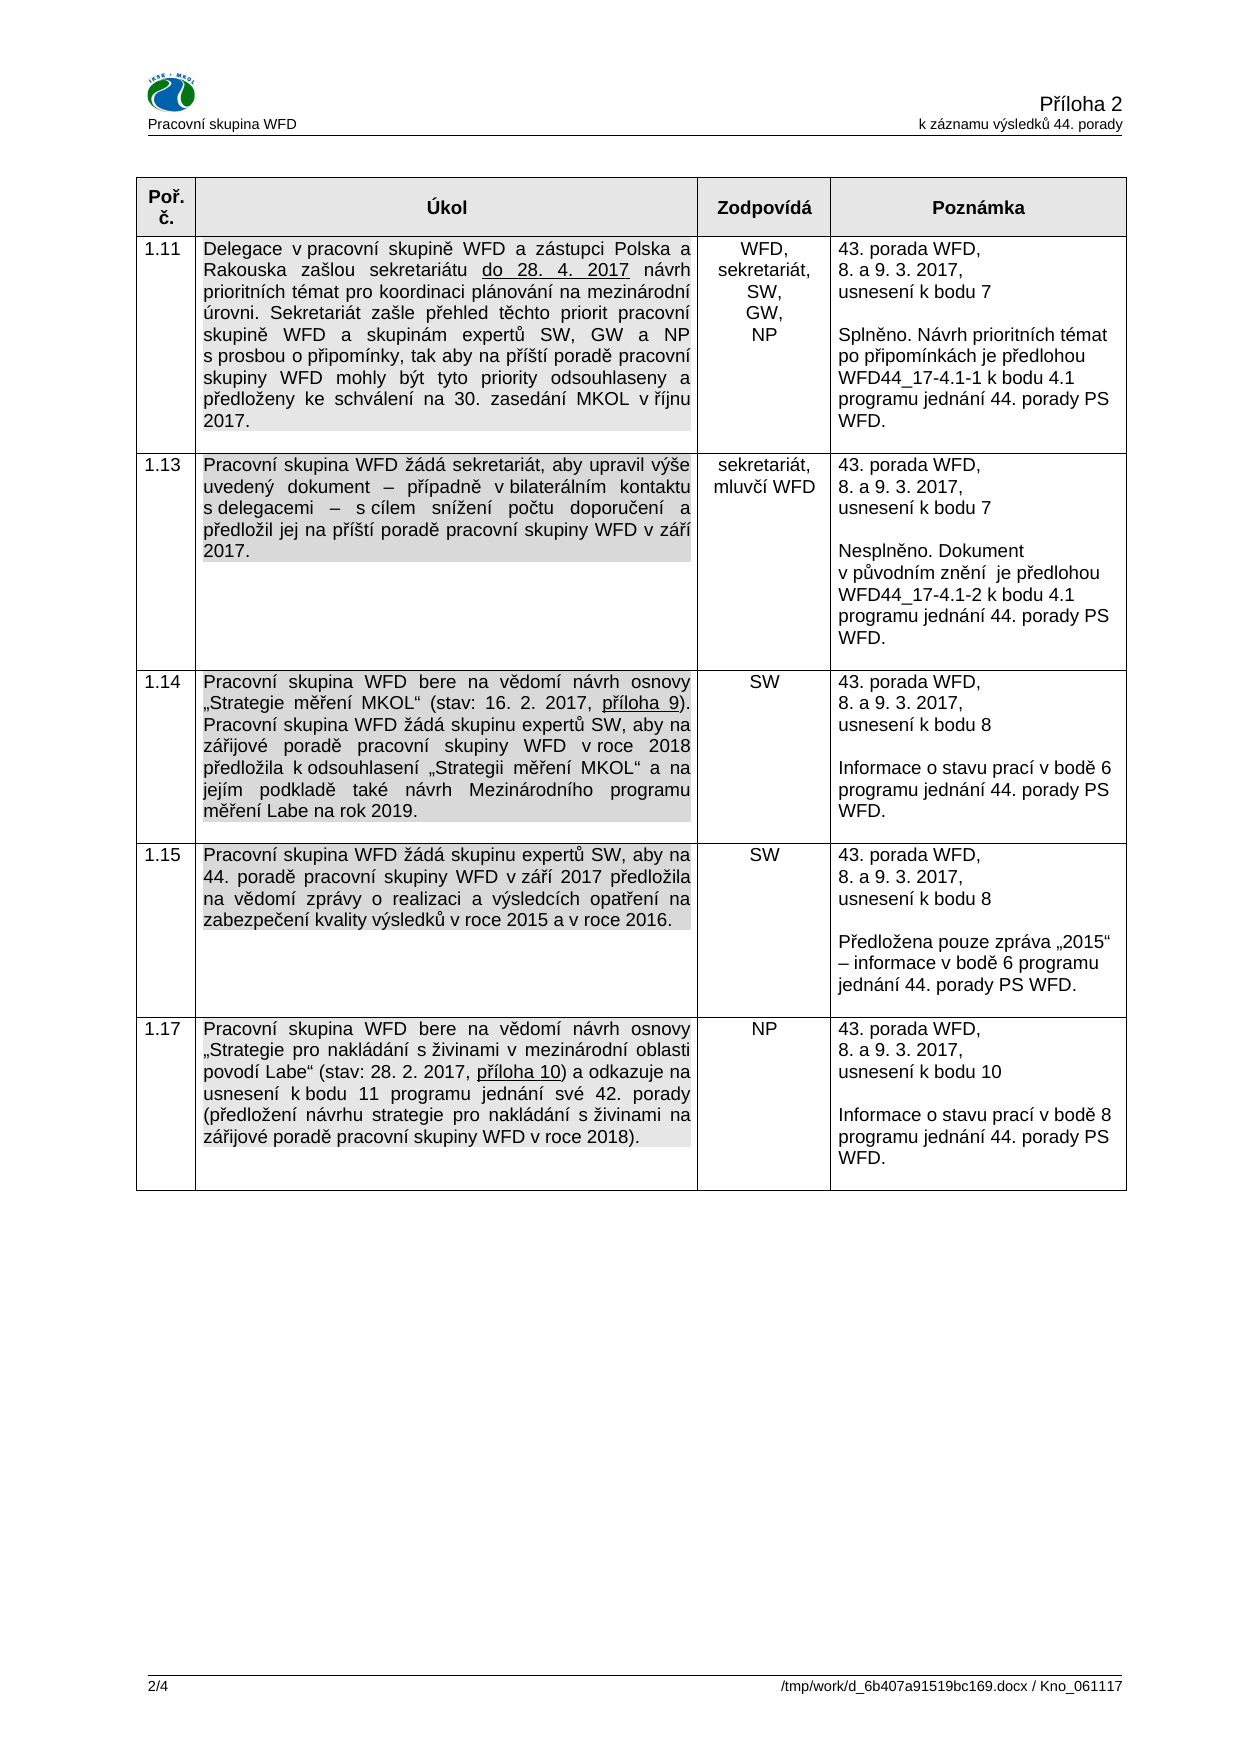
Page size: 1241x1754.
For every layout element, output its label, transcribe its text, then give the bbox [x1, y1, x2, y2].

table_cell 43. porada WFD, 8. a 9. 3. 2017, usnesení k bodu 7 Splněno. Návrh prioritních témat po připomínkách je předlohou WFD44_17-4.1-1 k bodu 4.1 programu jednání 44. porady PS WFD. [831, 237, 1126, 453]
table_cell sekretariát, mluvčí WFD [698, 454, 830, 669]
table_cell Pracovní skupina WFD bere na vědomí návrh osnovy „Strategie měření MKOL“ (stav: 16. 2. 2017, příloha 9). Pracovní skupina WFD žádá skupinu expertů SW, aby na zářijové poradě pracovní skupiny WFD v roce 2018 předložila k odsouhlasení „Strategii měření MKOL“ a na jejím podkladě také návrh Mezinárodního programu měření Labe na rok 2019. [196, 671, 697, 843]
table_cell 1.11 [137, 237, 195, 453]
table_cell 1.13 [137, 454, 195, 669]
table_header Poř.č. [137, 178, 195, 236]
table_cell SW [698, 844, 830, 1017]
table_cell Delegace v pracovní skupině WFD a zástupci Polska a Rakouska zašlou sekretariátu do 28. 4. 2017 návrh prioritních témat pro koordinaci plánování na mezinárodní úrovni. Sekretariát zašle přehled těchto priorit pracovní skupině WFD a skupinám expertů SW, GW a NP s prosbou o připomínky, tak aby na příští poradě pracovní skupiny WFD mohly být tyto priority odsouhlaseny a předloženy ke schválení na 30. zasedání MKOL v říjnu 2017. [196, 237, 697, 453]
table_header Zodpovídá [698, 178, 830, 236]
table_cell 43. porada WFD, 8. a 9. 3. 2017, usnesení k bodu 8 Informace o stavu prací v bodě 6 programu jednání 44. porady PS WFD. [831, 671, 1126, 843]
table_cell Pracovní skupina WFD žádá skupinu expertů SW, aby na 44. poradě pracovní skupiny WFD v září 2017 předložila na vědomí zprávy o realizaci a výsledcích opatření na zabezpečení kvality výsledků v roce 2015 a v roce 2016. [196, 844, 697, 1017]
table_cell Pracovní skupina WFD bere na vědomí návrh osnovy „Strategie pro nakládání s živinami v mezinárodní oblasti povodí Labe“ (stav: 28. 2. 2017, příloha 10) a odkazuje na usnesení k bodu 11 programu jednání své 42. porady (předložení návrhu strategie pro nakládání s živinami na zářijové poradě pracovní skupiny WFD v roce 2018). [196, 1018, 697, 1190]
table_cell SW [698, 671, 830, 843]
table_cell 43. porada WFD, 8. a 9. 3. 2017, usnesení k bodu 10 Informace o stavu prací v bodě 8 programu jednání 44. porady PS WFD. [831, 1018, 1126, 1190]
picture [147, 73, 195, 112]
table_cell 43. porada WFD, 8. a 9. 3. 2017, usnesení k bodu 7 Nesplněno. Dokument v původním znění je předlohou WFD44_17-4.1-2 k bodu 4.1 programu jednání 44. porady PS WFD. [831, 454, 1126, 669]
table_cell 1.15 [137, 844, 195, 1017]
table_cell WFD, sekretariát, SW, GW, NP [698, 237, 830, 453]
table_cell Pracovní skupina WFD žádá sekretariát, aby upravil výše uvedený dokument – případně v bilaterálním kontaktu s delegacemi – s cílem snížení počtu doporučení a předložil jej na příští poradě pracovní skupiny WFD v září 2017. [196, 454, 697, 669]
table_cell 1.14 [137, 671, 195, 843]
table_cell NP [698, 1018, 830, 1190]
table_header Poznámka [831, 178, 1126, 236]
table_header Úkol [196, 178, 697, 236]
table_cell 43. porada WFD, 8. a 9. 3. 2017, usnesení k bodu 8 Předložena pouze zpráva „2015“ – informace v bodě 6 programu jednání 44. porady PS WFD. [831, 844, 1126, 1017]
table_cell 1.17 [137, 1018, 195, 1190]
